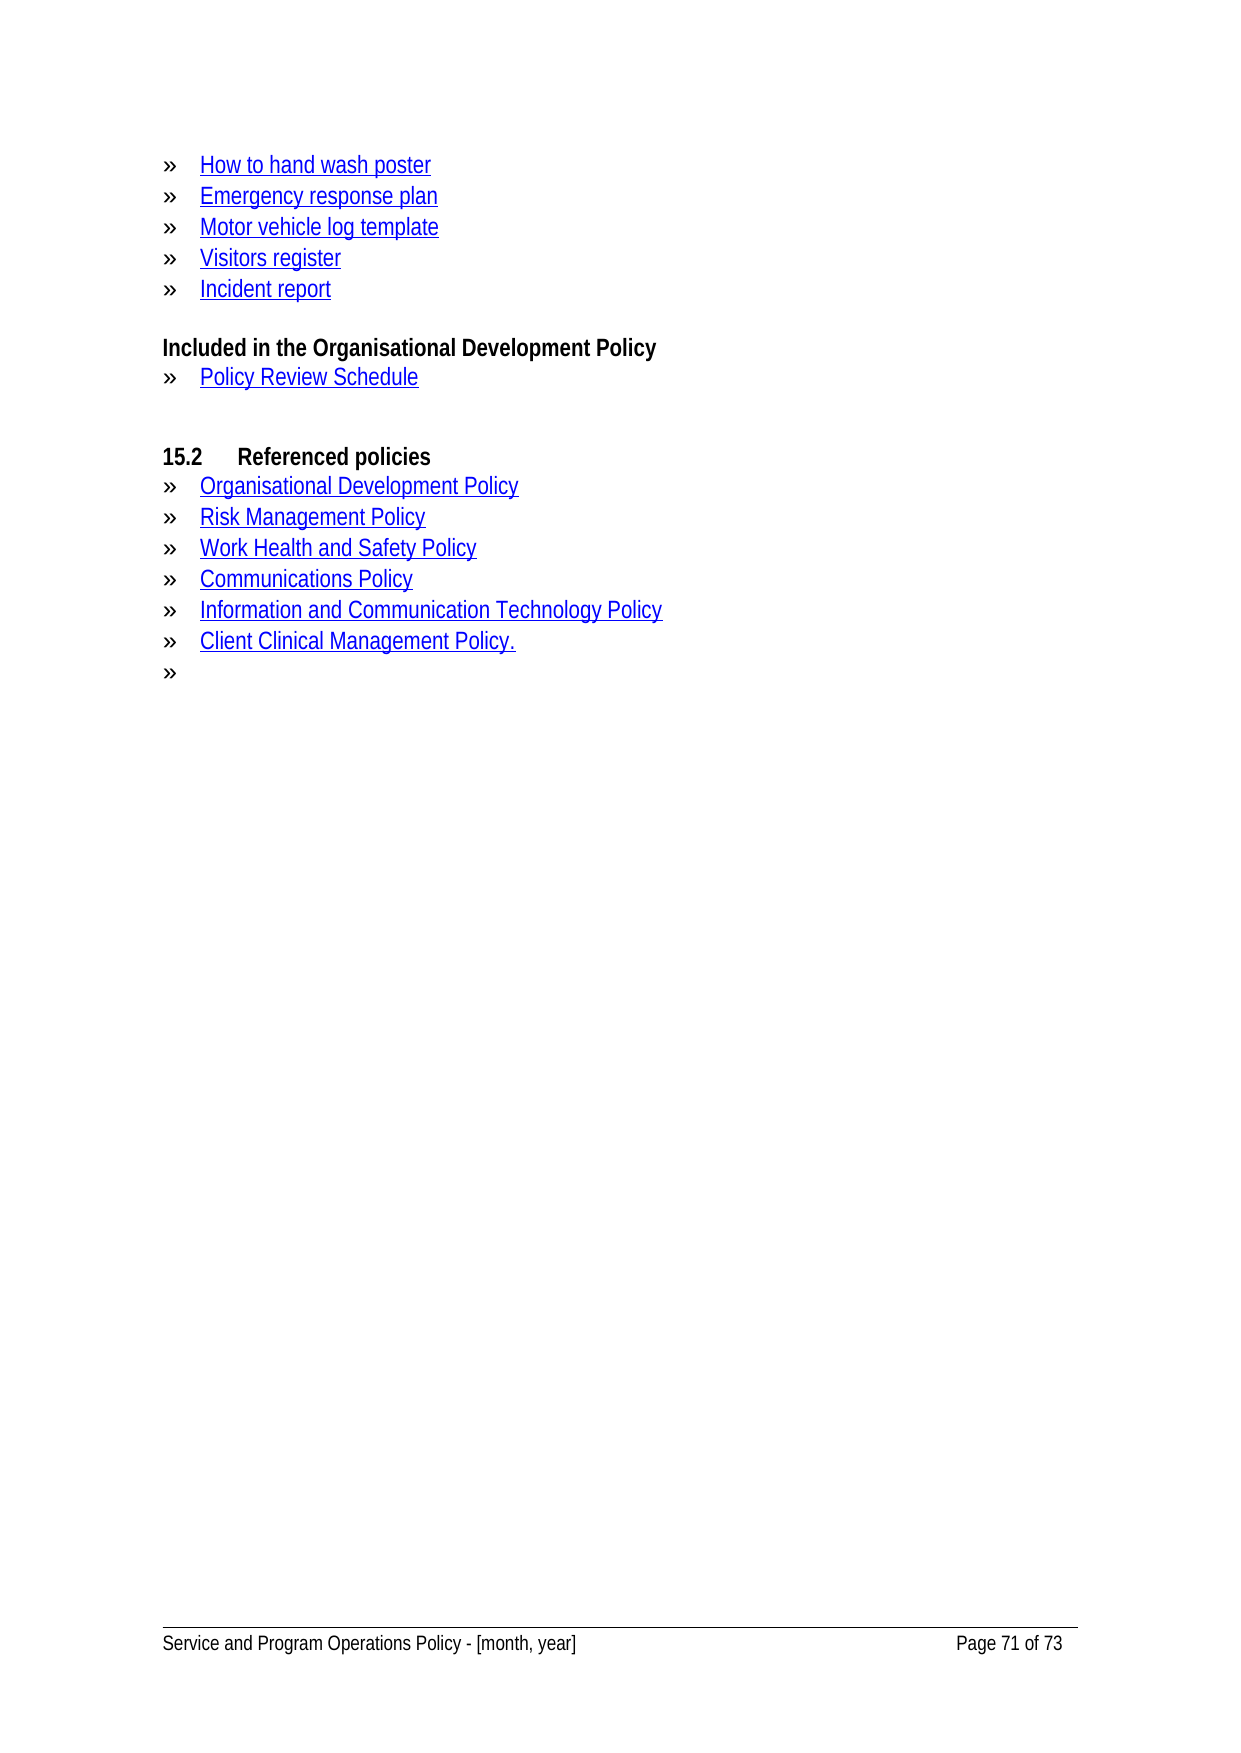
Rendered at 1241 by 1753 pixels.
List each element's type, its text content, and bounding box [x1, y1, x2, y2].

list Policy Review Schedule [162, 362, 1078, 393]
list Emergency response plan [162, 181, 1078, 212]
list Communications Policy [162, 564, 1078, 595]
list Risk Management Policy [162, 502, 1078, 533]
subtitle 15.2 Referenced policies [162, 442, 1078, 471]
list Work Health and Safety Policy [162, 533, 1078, 564]
list Client Clinical Management Policy. [162, 626, 1078, 657]
text Included in the Organisational Development Policy [162, 333, 1078, 362]
list Motor vehicle log template [162, 212, 1078, 243]
list How to hand wash poster [162, 150, 1078, 181]
list Organisational Development Policy [162, 471, 1078, 502]
list Visitors register [162, 243, 1078, 274]
list Incident report [162, 274, 1078, 305]
list Information and Communication Technology Policy [162, 595, 1078, 626]
